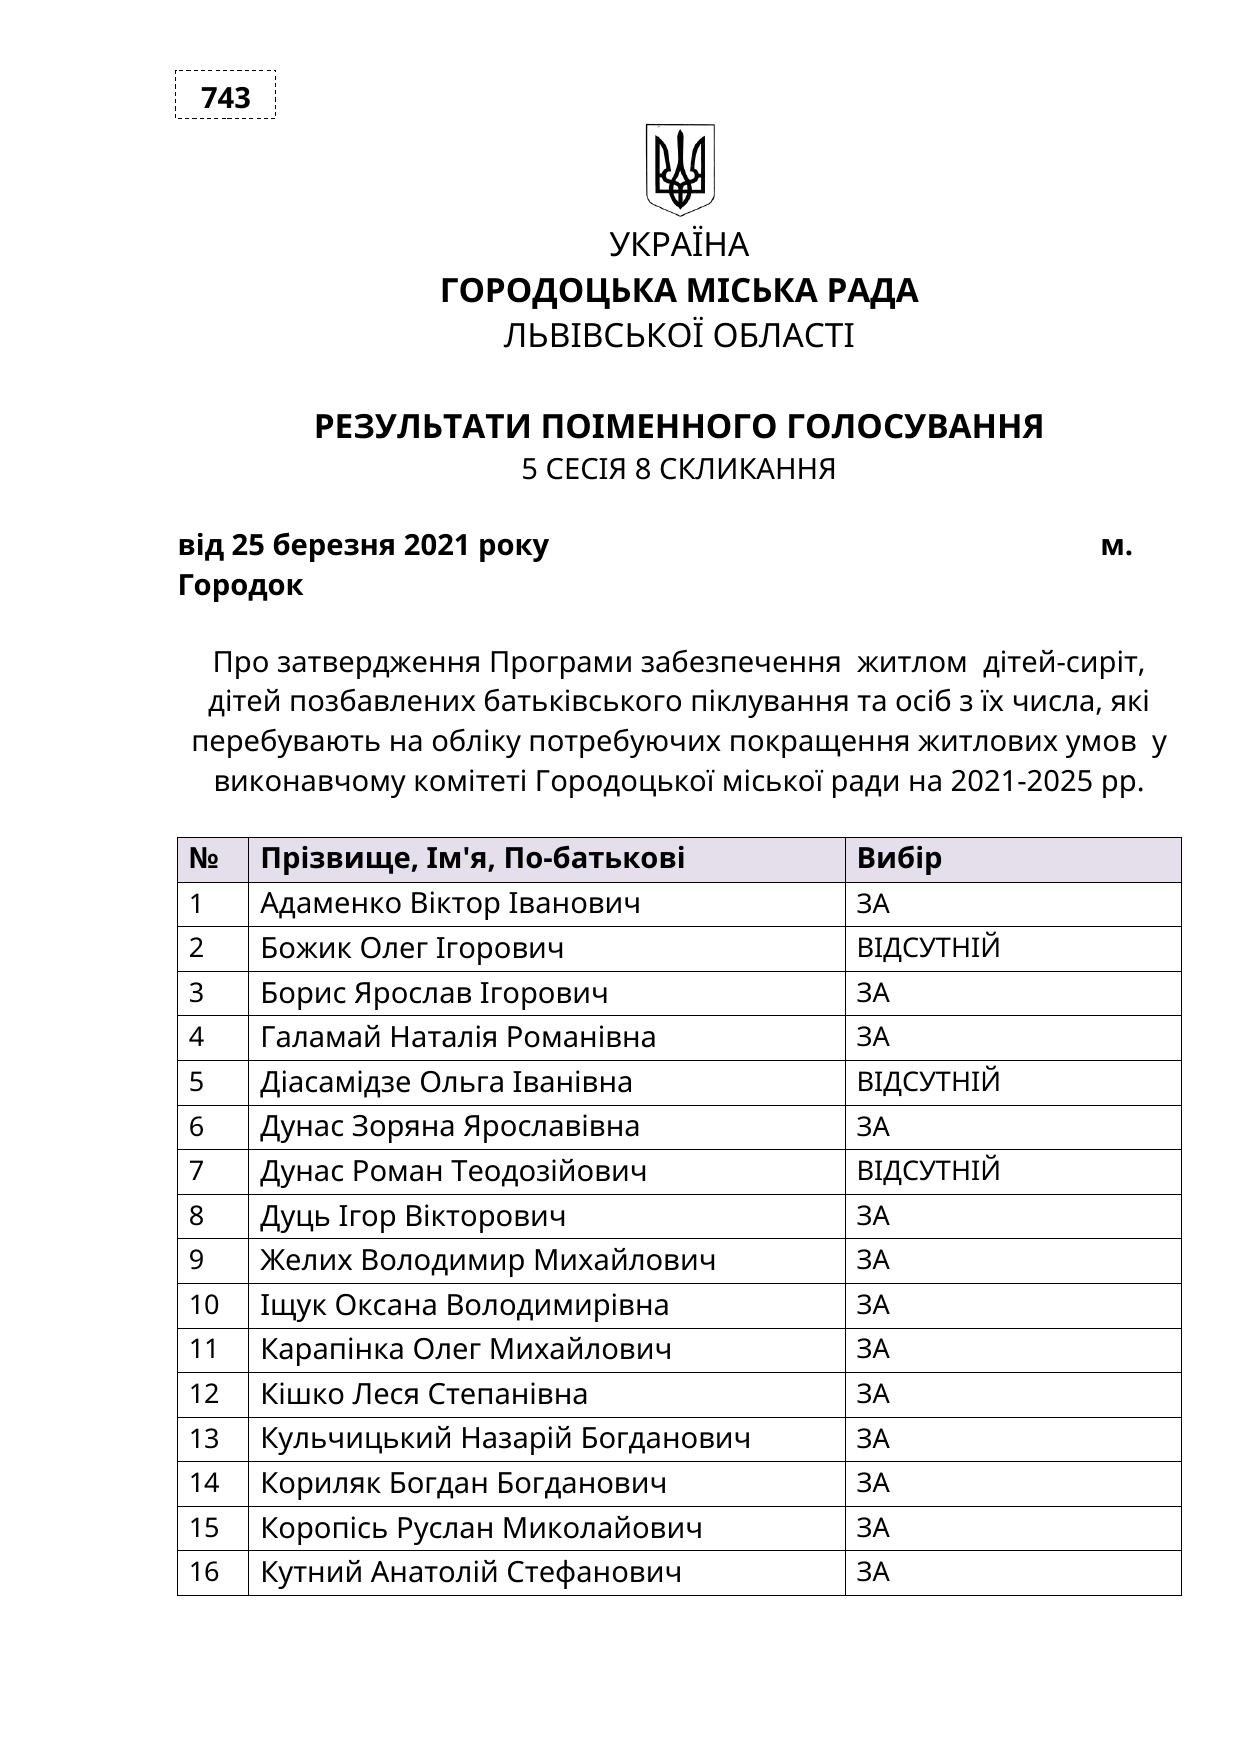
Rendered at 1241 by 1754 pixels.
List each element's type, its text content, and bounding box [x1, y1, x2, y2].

table_cell ЗА [846, 1462, 1181, 1506]
table_cell ЗА [846, 1551, 1181, 1595]
table_cell Карапінка Олег Михайлович [249, 1329, 845, 1372]
table_cell ВІДСУТНІЙ [846, 927, 1181, 971]
table_cell ЗА [846, 1106, 1181, 1149]
table_cell Кутний Анатолій Стефанович [249, 1551, 845, 1595]
table_cell ВІДСУТНІЙ [846, 1150, 1181, 1194]
table_cell 8 [178, 1195, 248, 1238]
table_header Вибір [846, 838, 1181, 882]
table_cell ЗА [846, 1239, 1181, 1283]
text РЕЗУЛЬТАТИ ПОІМЕННОГО ГОЛОСУВАННЯ [177, 403, 1181, 448]
table_cell 12 [178, 1373, 248, 1417]
table_cell 16 [178, 1551, 248, 1595]
table_cell Діасамідзе Ольга Іванівна [249, 1061, 845, 1104]
table_cell 10 [178, 1284, 248, 1327]
table_cell Коропісь Руслан Миколайович [249, 1507, 845, 1550]
table_cell 13 [178, 1418, 248, 1461]
picture [633, 118, 726, 221]
table_cell 6 [178, 1106, 248, 1149]
text Про затвердження Програми забезпечення житлом дітей-сиріт, дітей позбавлених батьківського піклування та осіб з їх числа, які перебувають на обліку потребуючих покращення житлових умов у виконавчому комітеті Городоцької міської ради на 2021-2025 рр. [177, 641, 1181, 800]
table_cell Дунас Зоряна Ярославівна [249, 1106, 845, 1149]
table_header № [178, 838, 248, 882]
table_header Прізвище, Ім'я, По-батькові [249, 838, 845, 882]
table_cell Іщук Оксана Володимирівна [249, 1284, 845, 1327]
table_cell Дунас Роман Теодозійович [249, 1150, 845, 1194]
table_cell ЗА [846, 1284, 1181, 1327]
table_cell Кориляк Богдан Богданович [249, 1462, 845, 1506]
table_cell ЗА [846, 1016, 1181, 1060]
text ЛЬВІВСЬКОЇ ОБЛАСТІ [177, 312, 1181, 357]
table_cell ЗА [846, 972, 1181, 1015]
table_cell Адаменко Віктор Іванович [249, 883, 845, 926]
table_cell ЗА [846, 1195, 1181, 1238]
table_cell Борис Ярослав Ігорович [249, 972, 845, 1015]
table_cell Кульчицький Назарій Богданович [249, 1418, 845, 1461]
table_cell 7 [178, 1150, 248, 1194]
table_cell Желих Володимир Михайлович [249, 1239, 845, 1283]
text 5 СЕСІЯ 8 СКЛИКАННЯ [177, 448, 1181, 488]
table_cell ЗА [846, 1507, 1181, 1550]
table_cell ЗА [846, 1329, 1181, 1372]
table_cell Кішко Леся Степанівна [249, 1373, 845, 1417]
table_cell 2 [178, 927, 248, 971]
table_cell 3 [178, 972, 248, 1015]
table_cell Галамай Наталія Романівна [249, 1016, 845, 1060]
table_cell ЗА [846, 1373, 1181, 1417]
table_cell 14 [178, 1462, 248, 1506]
table_cell Дуць Ігор Вікторович [249, 1195, 845, 1238]
table_cell 4 [178, 1016, 248, 1060]
table_cell ВІДСУТНІЙ [846, 1061, 1181, 1104]
table_cell 15 [178, 1507, 248, 1550]
table_cell Божик Олег Ігорович [249, 927, 845, 971]
table_cell 11 [178, 1329, 248, 1372]
table_cell 5 [178, 1061, 248, 1104]
table_cell ЗА [846, 1418, 1181, 1461]
table_cell ЗА [846, 883, 1181, 926]
text УКРАЇНА [177, 221, 1181, 266]
table_cell 1 [178, 883, 248, 926]
table_cell 9 [178, 1239, 248, 1283]
text ГОРОДОЦЬКА МІСЬКА РАДА [177, 266, 1181, 312]
text від 25 березня 2021 року м. Городок [177, 525, 1181, 604]
